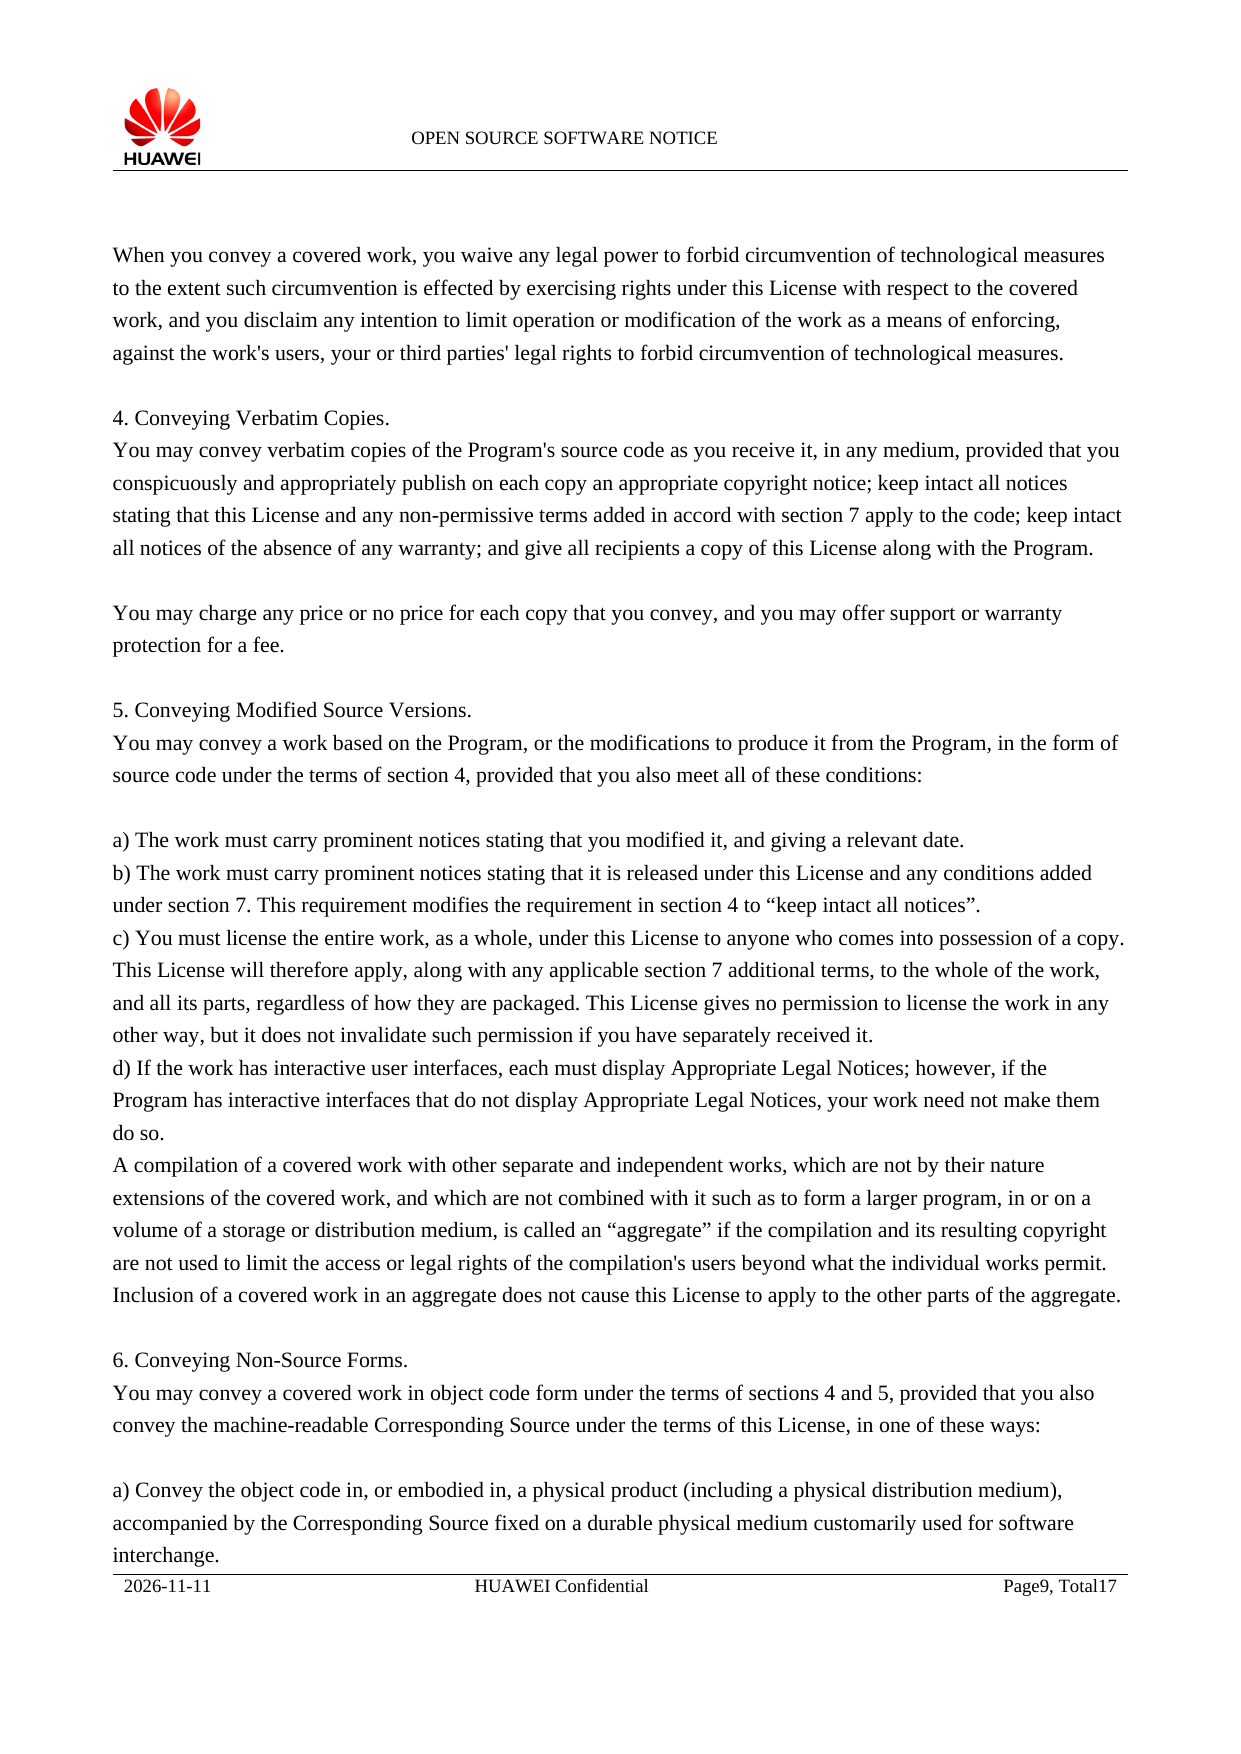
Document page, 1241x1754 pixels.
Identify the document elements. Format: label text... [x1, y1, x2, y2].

picture [124, 88, 201, 165]
